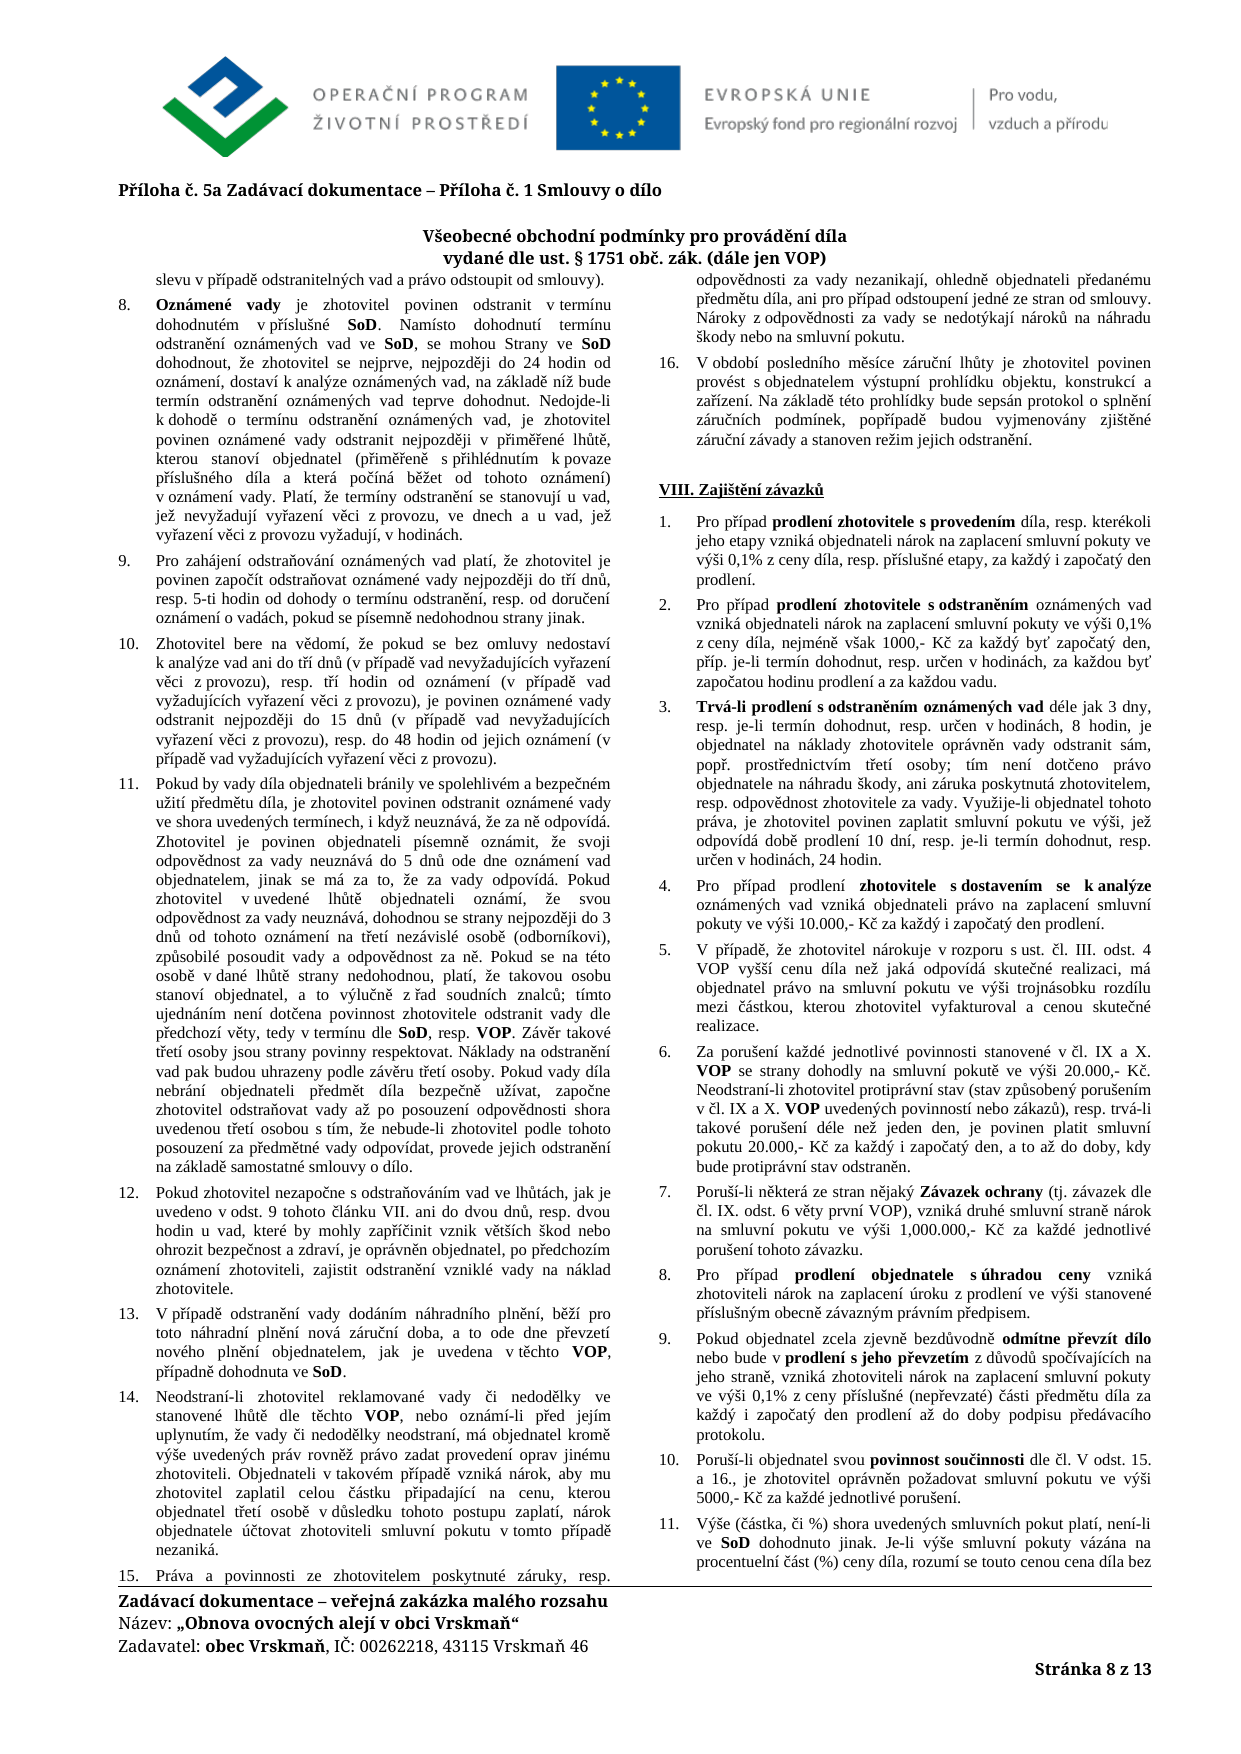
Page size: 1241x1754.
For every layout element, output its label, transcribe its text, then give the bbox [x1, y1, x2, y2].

list Pokud by vady díla objednateli bránily ve spolehlivém a bezpečném užití předmětu díla, je zhotovitel povinen odstranit oznámené vady ve shora uvedených termínech, i když neuznává, že za ně odpovídá. Zhotovitel je povinen objednateli písemně oznámit, že svoji odpovědnost za vady neuznává do 5 dnů ode dne oznámení vad objednatelem, jinak se má za to, že za vady odpovídá. Pokud zhotovitel v uvedené lhůtě objednateli oznámí, že svou odpovědnost za vady neuznává, dohodnou se strany nejpozději do 3 dnů od tohoto oznámení na třetí nezávislé osobě (odborníkovi), způsobilé posoudit vady a odpovědnost za ně. Pokud se na této osobě v dané lhůtě strany nedohodnou, platí, že takovou osobu stanoví objednatel, a to výlučně z řad soudních znalců; tímto ujednáním není dotčena povinnost zhotovitele odstranit vady dle předchozí věty, tedy v termínu dle SoD, resp. VOP. Závěr takové třetí osoby jsou strany povinny respektovat. Náklady na odstranění vad pak budou uhrazeny podle závěru třetí osoby. Pokud vady díla nebrání objednateli předmět díla bezpečně užívat, započne zhotovitel odstraňovat vady až po posouzení odpovědnosti shora uvedenou třetí osobou s tím, že nebude-li zhotovitel podle tohoto posouzení za předmětné vady odpovídat, provede jejich odstranění na základě samostatné smlouvy o dílo. [118, 774, 611, 1176]
list V případě, že zhotovitel nárokuje v rozporu s ust. čl. III. odst. 4 VOP vyšší cenu díla než jaká odpovídá skutečné realizaci, má objednatel právo na smluvní pokutu ve výši trojnásobku rozdílu mezi částkou, kterou zhotovitel vyfakturoval a cenou skutečné realizace. [658, 939, 1152, 1035]
list Neodstraní-li zhotovitel reklamované vady či nedodělky ve stanovené lhůtě dle těchto VOP, nebo oznámí-li před jejím uplynutím, že vady či nedodělky neodstraní, má objednatel kromě výše uvedených práv rovněž právo zadat provedení oprav jinému zhotoviteli. Objednateli v takovém případě vzniká nárok, aby mu zhotovitel zaplatil celou částku připadající na cenu, kterou objednatel třetí osobě v důsledku tohoto postupu zaplatí, nárok objednatele účtovat zhotoviteli smluvní pokutu v tomto případě nezaniká. [118, 1387, 611, 1559]
list Trvá-li prodlení s odstraněním oznámených vad déle jak 3 dny, resp. je-li termín dohodnut, resp. určen v hodinách, 8 hodin, je objednatel na náklady zhotovitele oprávněn vady odstranit sám, popř. prostřednictvím třetí osoby; tím není dotčeno právo objednatele na náhradu škody, ani záruka poskytnutá zhotovitelem, resp. odpovědnost zhotovitele za vady. Využije-li objednatel tohoto práva, je zhotovitel povinen zaplatit smluvní pokutu ve výši, jež odpovídá době prodlení 10 dní, resp. je-li termín dohodnut, resp. určen v hodinách, 24 hodin. [658, 697, 1152, 869]
list Pokud objednatel zcela zjevně bezdůvodně odmítne převzít dílo nebo bude v prodlení s jeho převzetím z důvodů spočívajících na jeho straně, vzniká zhotoviteli nárok na zaplacení smluvní pokuty ve výši 0,1% z ceny příslušné (nepřevzaté) části předmětu díla za každý i započatý den prodlení až do doby podpisu předávacího protokolu. [658, 1328, 1152, 1443]
list Poruší-li některá ze stran nějaký Závazek ochrany (tj. závazek dle čl. IX. odst. 6 věty první VOP), vzniká druhé smluvní straně nárok na smluvní pokutu ve výši 1,000.000,- Kč za každé jednotlivé porušení tohoto závazku. [658, 1182, 1152, 1258]
list Pro případ prodlení zhotovitele s provedením díla, resp. kterékoli jeho etapy vzniká objednateli nárok na zaplacení smluvní pokuty ve výši 0,1% z ceny díla, resp. příslušné etapy, za každý i započatý den prodlení. [658, 512, 1152, 588]
list V případě odstranění vady dodáním náhradního plnění, běží pro toto náhradní plnění nová záruční doba, a to ode dne převzetí nového plnění objednatelem, jak je uvedena v těchto VOP, případně dohodnuta ve SoD. [118, 1304, 611, 1381]
subtitle VIII. Zajištění závazků [658, 480, 1152, 499]
list Pokud zhotovitel nezapočne s odstraňováním vad ve lhůtách, jak je uvedeno v odst. 9 tohoto článku VII. ani do dvou dnů, resp. dvou hodin u vad, které by mohly zapříčinit vznik větších škod nebo ohrozit bezpečnost a zdraví, je oprávněn objednatel, po předchozím oznámení zhotoviteli, zajistit odstranění vzniklé vady na náklad zhotovitele. [118, 1183, 611, 1298]
list Pro případ prodlení objednatele s úhradou ceny vzniká zhotoviteli nárok na zaplacení úroku z prodlení ve výši stanovené příslušným obecně závazným právním předpisem. [658, 1265, 1152, 1322]
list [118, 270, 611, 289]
list Práva a povinnosti ze zhotovitelem poskytnuté záruky, resp. odpovědnosti za vady nezanikají, ohledně objednateli předanému předmětu díla, ani pro případ odstoupení jedné ze stran od smlouvy. Nároky z odpovědnosti za vady se nedotýkají nároků na náhradu škody nebo na smluvní pokutu. [658, 270, 1152, 346]
list Pro zahájení odstraňování oznámených vad platí, že zhotovitel je povinen započít odstraňovat oznámené vady nejpozději do tří dnů, resp. 5-ti hodin od dohody o termínu odstranění, resp. od doručení oznámení o vadách, pokud se písemně nedohodnou strany jinak. [118, 551, 611, 627]
list Zhotovitel bere na vědomí, že pokud se bez omluvy nedostaví k analýze vad ani do tří dnů (v případě vad nevyžadujících vyřazení věci z provozu), resp. tří hodin od oznámení (v případě vad vyžadujících vyřazení věci z provozu), je povinen oznámené vady odstranit nejpozději do 15 dnů (v případě vad nevyžadujících vyřazení věci z provozu), resp. do 48 hodin od jejich oznámení (v případě vad vyžadujících vyřazení věci z provozu). [118, 633, 611, 768]
list V období posledního měsíce záruční lhůty je zhotovitel povinen provést s objednatelem výstupní prohlídku objektu, konstrukcí a zařízení. Na základě této prohlídky bude sepsán protokol o splnění záručních podmínek, popřípadě budou vyjmenovány zjištěné záruční závady a stanoven režim jejich odstranění. [658, 353, 1152, 448]
list Pro případ prodlení zhotovitele s odstraněním oznámených vad vzniká objednateli nárok na zaplacení smluvní pokuty ve výši 0,1% z ceny díla, nejméně však 1000,- Kč za každý byť započatý den, příp. je-li termín dohodnut, resp. určen v hodinách, za každou byť započatou hodinu prodlení a za každou vadu. [658, 595, 1152, 691]
list Oznámené vady je zhotovitel povinen odstranit v termínu dohodnutém v příslušné SoD. Namísto dohodnutí termínu odstranění oznámených vad ve SoD, se mohou Strany ve SoD dohodnout, že zhotovitel se nejprve, nejpozději do 24 hodin od oznámení, dostaví k analýze oznámených vad, na základě níž bude termín odstranění oznámených vad teprve dohodnut. Nedojde-li k dohodě o termínu odstranění oznámených vad, je zhotovitel povinen oznámené vady odstranit nejpozději v přiměřené lhůtě, kterou stanoví objednatel (přiměřeně s přihlédnutím k povaze příslušného díla a která počíná běžet od tohoto oznámení) v oznámení vady. Platí, že termíny odstranění se stanovují u vad, jež nevyžadují vyřazení věci z provozu, ve dnech a u vad, jež vyřazení věci z provozu vyžadují, v hodinách. [118, 295, 611, 544]
picture [162, 56, 1108, 157]
list Za porušení každé jednotlivé povinnosti stanovené v čl. IX a X. VOP se strany dohodly na smluvní pokutě ve výši 20.000,- Kč. Neodstraní-li zhotovitel protiprávní stav (stav způsobený porušením v čl. IX a X. VOP uvedených povinností nebo zákazů), resp. trvá-li takové porušení déle než jeden den, je povinen platit smluvní pokutu 20.000,- Kč za každý i započatý den, a to až do doby, kdy bude protiprávní stav odstraněn. [658, 1041, 1152, 1176]
list Pro případ prodlení zhotovitele s dostavením se k analýze oznámených vad vzniká objednateli právo na zaplacení smluvní pokuty ve výši 10.000,- Kč za každý i započatý den prodlení. [658, 876, 1152, 933]
list Poruší-li objednatel svou povinnost součinnosti dle čl. V odst. 15. a 16., je zhotovitel oprávněn požadovat smluvní pokutu ve výši 5000,- Kč za každé jednotlivé porušení. [658, 1450, 1152, 1507]
